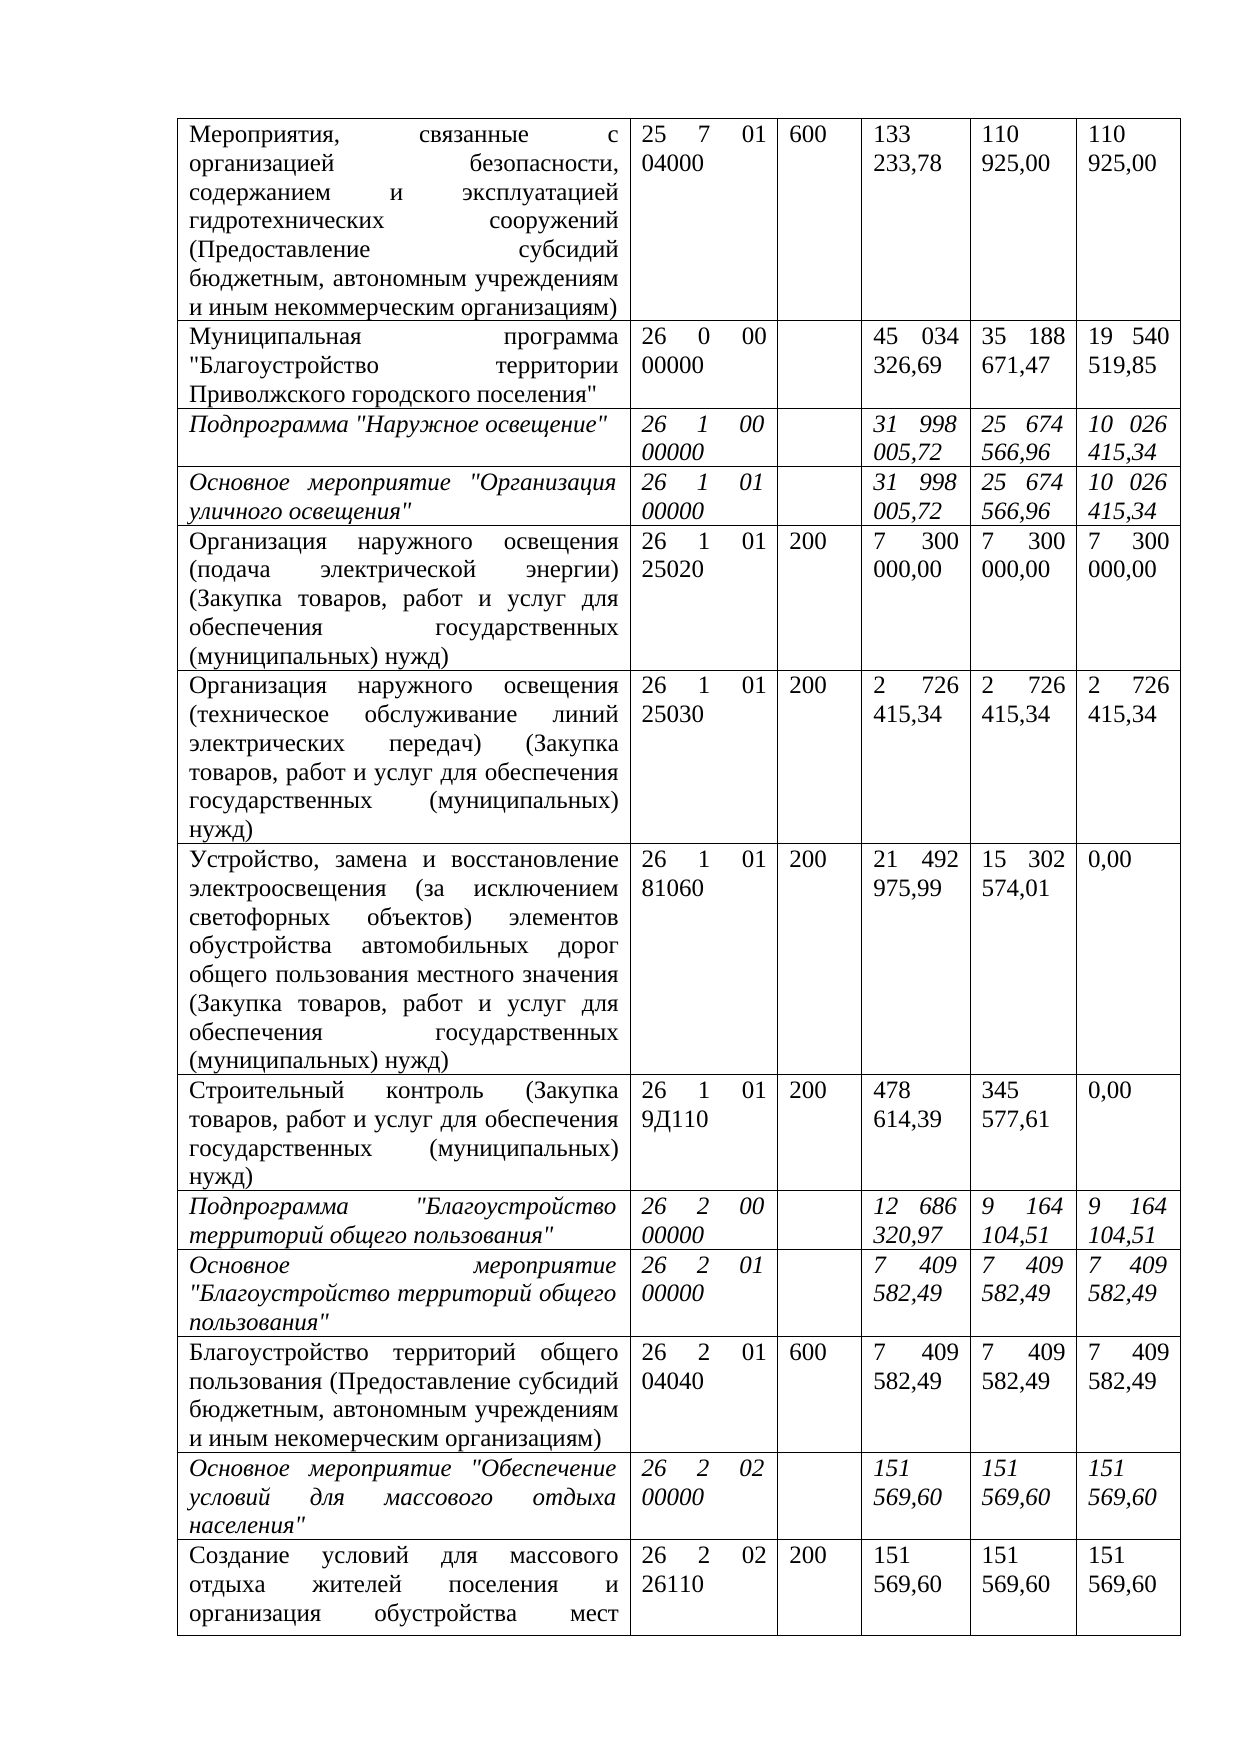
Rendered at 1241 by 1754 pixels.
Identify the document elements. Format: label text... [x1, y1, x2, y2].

table_cell Организация наружного освещения (техническое обслуживание линий электрических передач) (Закупка товаров, работ и услуг для обеспечения государственных (муниципальных) нужд) [178, 671, 630, 843]
table_cell [778, 409, 861, 466]
table_cell 200 [778, 526, 861, 669]
table_cell 26 2 00 00000 [631, 1191, 777, 1249]
table_cell 200 [778, 671, 861, 843]
table_cell 26 1 01 25030 [631, 671, 777, 843]
table_cell Подпрограмма "Наружное освещение" [178, 409, 630, 466]
table_cell 345 577,61 [971, 1075, 1076, 1190]
table_cell Строительный контроль (Закупка товаров, работ и услуг для обеспечения государственных (муниципальных) нужд) [178, 1075, 630, 1190]
table_cell 2 726 415,34 [971, 671, 1076, 843]
table_cell [778, 467, 861, 525]
table_cell [778, 1250, 861, 1336]
table_cell [778, 1191, 861, 1249]
table_cell Основное мероприятие "Организация уличного освещения" [178, 467, 630, 525]
table_cell 31 998 005,72 [862, 409, 970, 466]
table_cell 26 1 01 25020 [631, 526, 777, 669]
table_cell [778, 321, 861, 408]
table_cell 0,00 [1077, 844, 1180, 1074]
table_cell 151 569,60 [1077, 1540, 1180, 1635]
table_cell 7 409 582,49 [1077, 1250, 1180, 1336]
table_cell Основное мероприятие "Благоустройство территорий общего пользования" [178, 1250, 630, 1336]
table_cell 151 569,60 [862, 1453, 970, 1539]
table_cell 21 492 975,99 [862, 844, 970, 1074]
table_cell 26 2 02 26110 [631, 1540, 777, 1635]
table_cell 7 300 000,00 [971, 526, 1076, 669]
table_cell 7 409 582,49 [862, 1337, 970, 1452]
table_cell 35 188 671,47 [971, 321, 1076, 408]
table_cell 12 686 320,97 [862, 1191, 970, 1249]
table_cell 26 0 00 00000 [631, 321, 777, 408]
table_cell 7 300 000,00 [1077, 526, 1180, 669]
table_cell 45 034 326,69 [862, 321, 970, 408]
table_cell Мероприятия, связанные с организацией безопасности, содержанием и эксплуатацией гидротехнических сооружений (Предоставление субсидий бюджетным, автономным учреждениям и иным некоммерческим организациям) [178, 119, 630, 320]
table_cell 19 540 519,85 [1077, 321, 1180, 408]
table_cell 26 1 01 81060 [631, 844, 777, 1074]
table_cell 26 2 02 00000 [631, 1453, 777, 1539]
table_cell 2 726 415,34 [1077, 671, 1180, 843]
table_cell 31 998 005,72 [862, 467, 970, 525]
table_cell 9 164 104,51 [1077, 1191, 1180, 1249]
table_cell Благоустройство территорий общего пользования (Предоставление субсидий бюджетным, автономным учреждениям и иным некомерческим организациям) [178, 1337, 630, 1452]
table_cell 200 [778, 844, 861, 1074]
table_cell 7 409 582,49 [971, 1337, 1076, 1452]
table_cell 15 302 574,01 [971, 844, 1076, 1074]
table_cell 2 726 415,34 [862, 671, 970, 843]
table_cell Муниципальная программа "Благоустройство территории Приволжского городского поселения" [178, 321, 630, 408]
table_cell 151 569,60 [1077, 1453, 1180, 1539]
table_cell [178, 1540, 630, 1635]
table_cell 7 409 582,49 [1077, 1337, 1180, 1452]
table_cell 110 925,00 [971, 119, 1076, 320]
table_cell [778, 1453, 861, 1539]
table_cell 7 409 582,49 [862, 1250, 970, 1336]
table_cell 600 [778, 1337, 861, 1452]
table_cell 600 [778, 119, 861, 320]
table_cell 110 925,00 [1077, 119, 1180, 320]
table_cell 7 300 000,00 [862, 526, 970, 669]
table_cell 25 674 566,96 [971, 467, 1076, 525]
table_cell 26 1 01 9Д110 [631, 1075, 777, 1190]
table_cell 151 569,60 [971, 1453, 1076, 1539]
table_cell Устройство, замена и восстановление электроосвещения (за исключением светофорных объектов) элементов обустройства автомобильных дорог общего пользования местного значения (Закупка товаров, работ и услуг для обеспечения государственных (муниципальных) нужд) [178, 844, 630, 1074]
table_cell 0,00 [1077, 1075, 1180, 1190]
table_cell 478 614,39 [862, 1075, 970, 1190]
table_cell Подпрограмма "Благоустройство территорий общего пользования" [178, 1191, 630, 1249]
table_cell 200 [778, 1075, 861, 1190]
table_cell 133 233,78 [862, 119, 970, 320]
table_cell 26 1 01 00000 [631, 467, 777, 525]
table_cell 7 409 582,49 [971, 1250, 1076, 1336]
table_cell 151 569,60 [971, 1540, 1076, 1635]
table_cell Основное мероприятие "Обеспечение условий для массового отдыха населения" [178, 1453, 630, 1539]
table_cell 10 026 415,34 [1077, 409, 1180, 466]
table_cell 26 1 00 00000 [631, 409, 777, 466]
table_cell 9 164 104,51 [971, 1191, 1076, 1249]
table_cell 25 7 01 04000 [631, 119, 777, 320]
table_cell 26 2 01 04040 [631, 1337, 777, 1452]
table_cell 151 569,60 [862, 1540, 970, 1635]
table_cell 200 [778, 1540, 861, 1635]
table_cell 25 674 566,96 [971, 409, 1076, 466]
table_cell 26 2 01 00000 [631, 1250, 777, 1336]
table_cell 10 026 415,34 [1077, 467, 1180, 525]
table_cell Организация наружного освещения (подача электрической энергии) (Закупка товаров, работ и услуг для обеспечения государственных (муниципальных) нужд) [178, 526, 630, 669]
